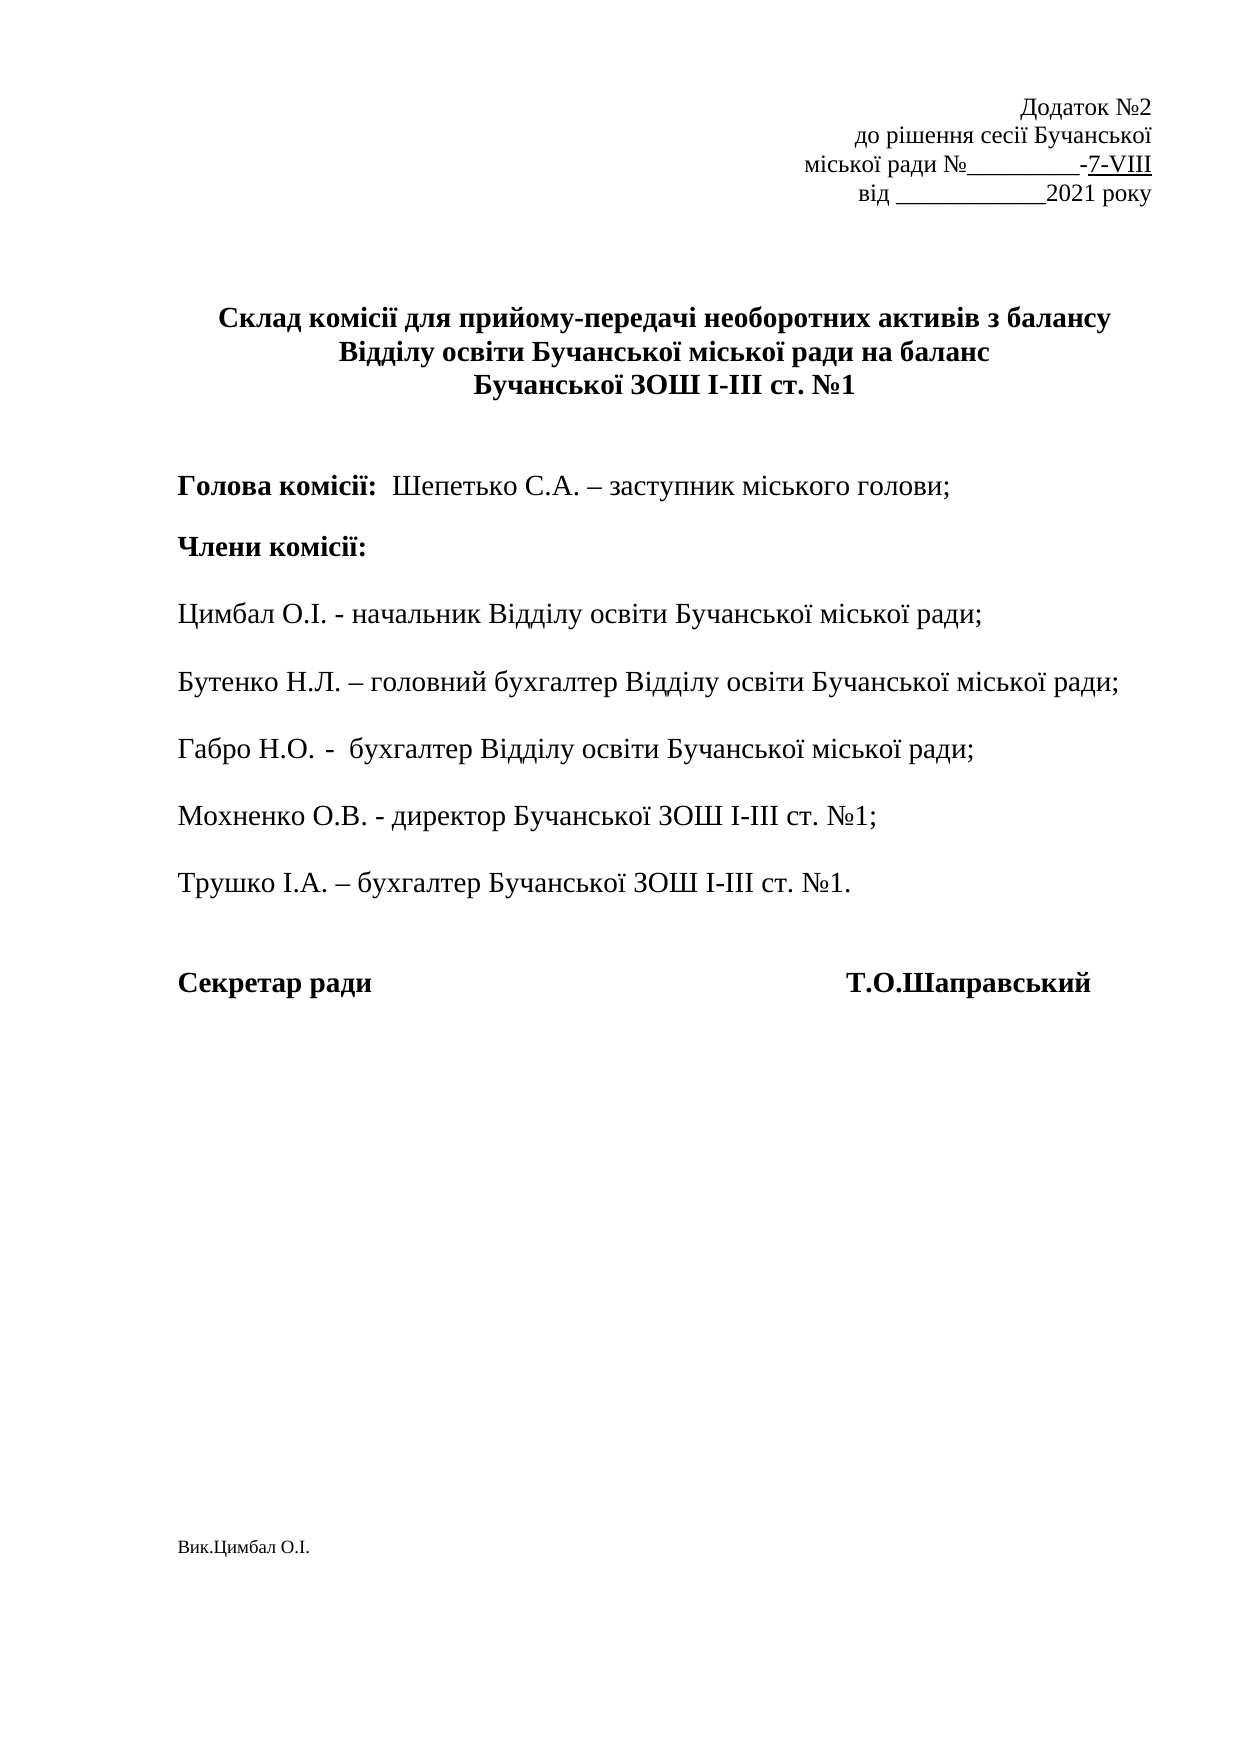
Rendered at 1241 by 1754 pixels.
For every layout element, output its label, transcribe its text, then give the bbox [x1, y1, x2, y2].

text Секретар ради Т.О.Шаправський [177, 966, 1152, 999]
text Вик.Цимбал О.І. [177, 1536, 1152, 1557]
list Члени комісії: [177, 529, 1152, 563]
list Цимбал О.І. - начальник Відділу освіти Бучанської міської ради; [177, 597, 1152, 630]
list Додаток №2 [252, 92, 1152, 121]
list Габро Н.О. - бухгалтер Відділу освіти Бучанської міської ради; [177, 731, 1152, 764]
text міської ради №_________-7-VІII [177, 149, 1152, 178]
list Голова комісії: Шепетько С.А. – заступник міського голови; [177, 468, 1152, 502]
text Склад комісії для прийому-передачі необоротних активів з балансу Відділу освіти Бучанської міської ради на баланс [177, 300, 1152, 367]
text Бучанської ЗОШ І-ІІІ ст. №1 [177, 367, 1152, 401]
text Трушко І.А. – бухгалтер Бучанської ЗОШ І-ІІІ ст. №1. [177, 865, 1152, 898]
list Бутенко Н.Л. – головний бухгалтер Відділу освіти Бучанської міської ради; [177, 664, 1152, 697]
text від ____________2021 року [177, 178, 1152, 207]
text до рішення сесії Бучанської [177, 121, 1152, 149]
text Мохненко О.В. - директор Бучанської ЗОШ І-ІІІ ст. №1; [177, 798, 1152, 831]
